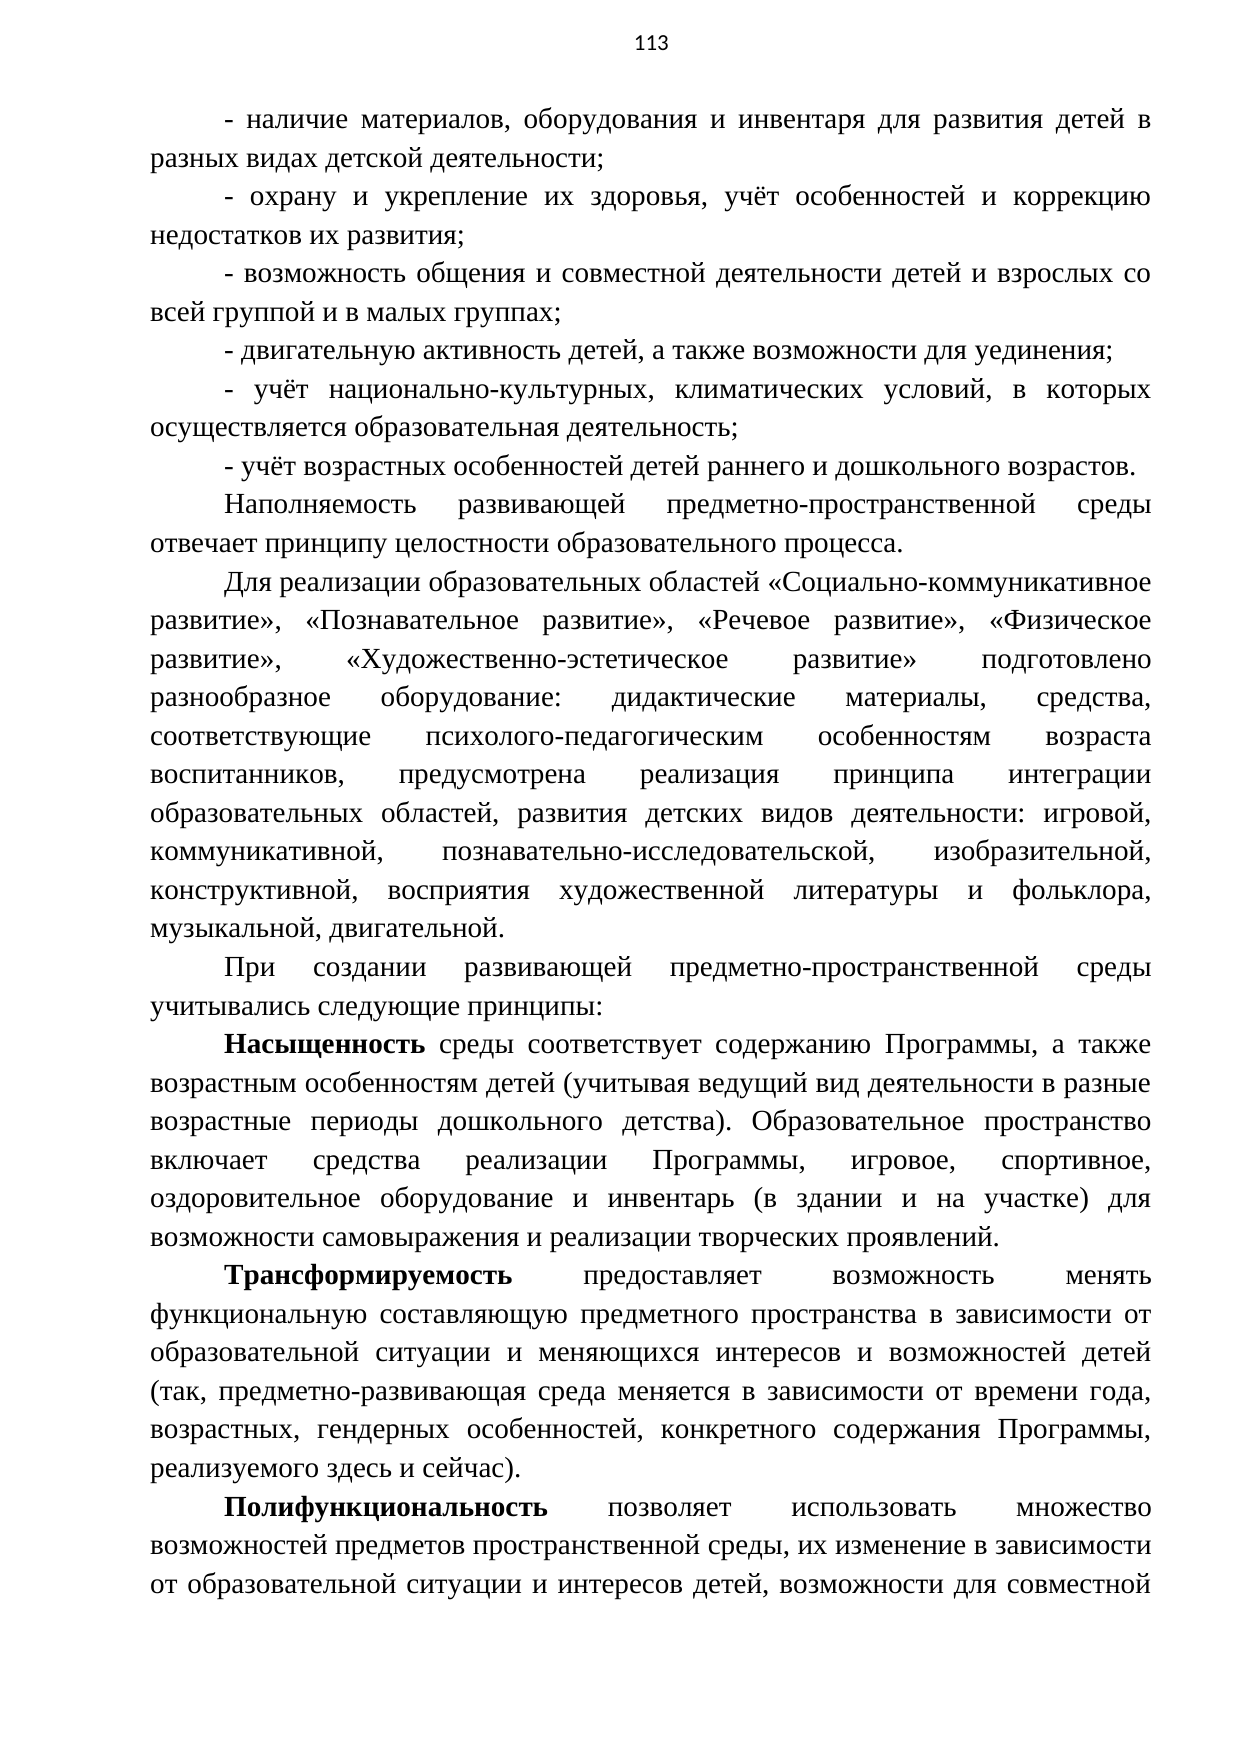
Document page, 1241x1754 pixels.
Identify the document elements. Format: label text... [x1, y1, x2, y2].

text - учёт возрастных особенностей детей раннего и дошкольного возрастов. [150, 448, 1152, 482]
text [150, 1489, 1152, 1599]
text - наличие материалов, оборудования и инвентаря для развития детей в разных видах детской деятельности; [150, 101, 1152, 173]
text Насыщенность среды соответствует содержанию Программы, а также возрастным особенностям детей (учитывая ведущий вид деятельности в разные возрастные периоды дошкольного детства). Образовательное пространство включает средства реализации Программы, игровое, спортивное, оздоровительное оборудование и инвентарь (в здании и на участке) для возможности самовыражения и реализации творческих проявлений. [150, 1026, 1152, 1252]
text Наполняемость развивающей предметно-пространственной среды отвечает принципу целостности образовательного процесса. [150, 487, 1152, 559]
text Для реализации образовательных областей «Социально-коммуникативное развитие», «Познавательное развитие», «Речевое развитие», «Физическое развитие», «Художественно-эстетическое развитие» подготовлено разнообразное оборудование: дидактические материалы, средства, соответствующие психолого-педагогическим особенностям возраста воспитанников, предусмотрена реализация принципа интеграции образовательных областей, развития детских видов деятельности: игровой, коммуникативной, познавательно-исследовательской, изобразительной, конструктивной, восприятия художественной литературы и фольклора, музыкальной, двигательной. [150, 564, 1152, 944]
text - учёт национально-культурных, климатических условий, в которых осуществляется образовательная деятельность; [150, 371, 1152, 443]
text - возможность общения и совместной деятельности детей и взрослых со всей группой и в малых группах; [150, 255, 1152, 327]
text - двигательную активность детей, а также возможности для уединения; [150, 332, 1152, 366]
text При создании развивающей предметно-пространственной среды учитывались следующие принципы: [150, 949, 1152, 1021]
text - охрану и укрепление их здоровья, учёт особенностей и коррекцию недостатков их развития; [150, 178, 1152, 250]
text Трансформируемость предоставляет возможность менять функциональную составляющую предметного пространства в зависимости от образовательной ситуации и меняющихся интересов и возможностей детей (так, предметно-развивающая среда меняется в зависимости от времени года, возрастных, гендерных особенностей, конкретного содержания Программы, реализуемого здесь и сейчас). [150, 1257, 1152, 1484]
